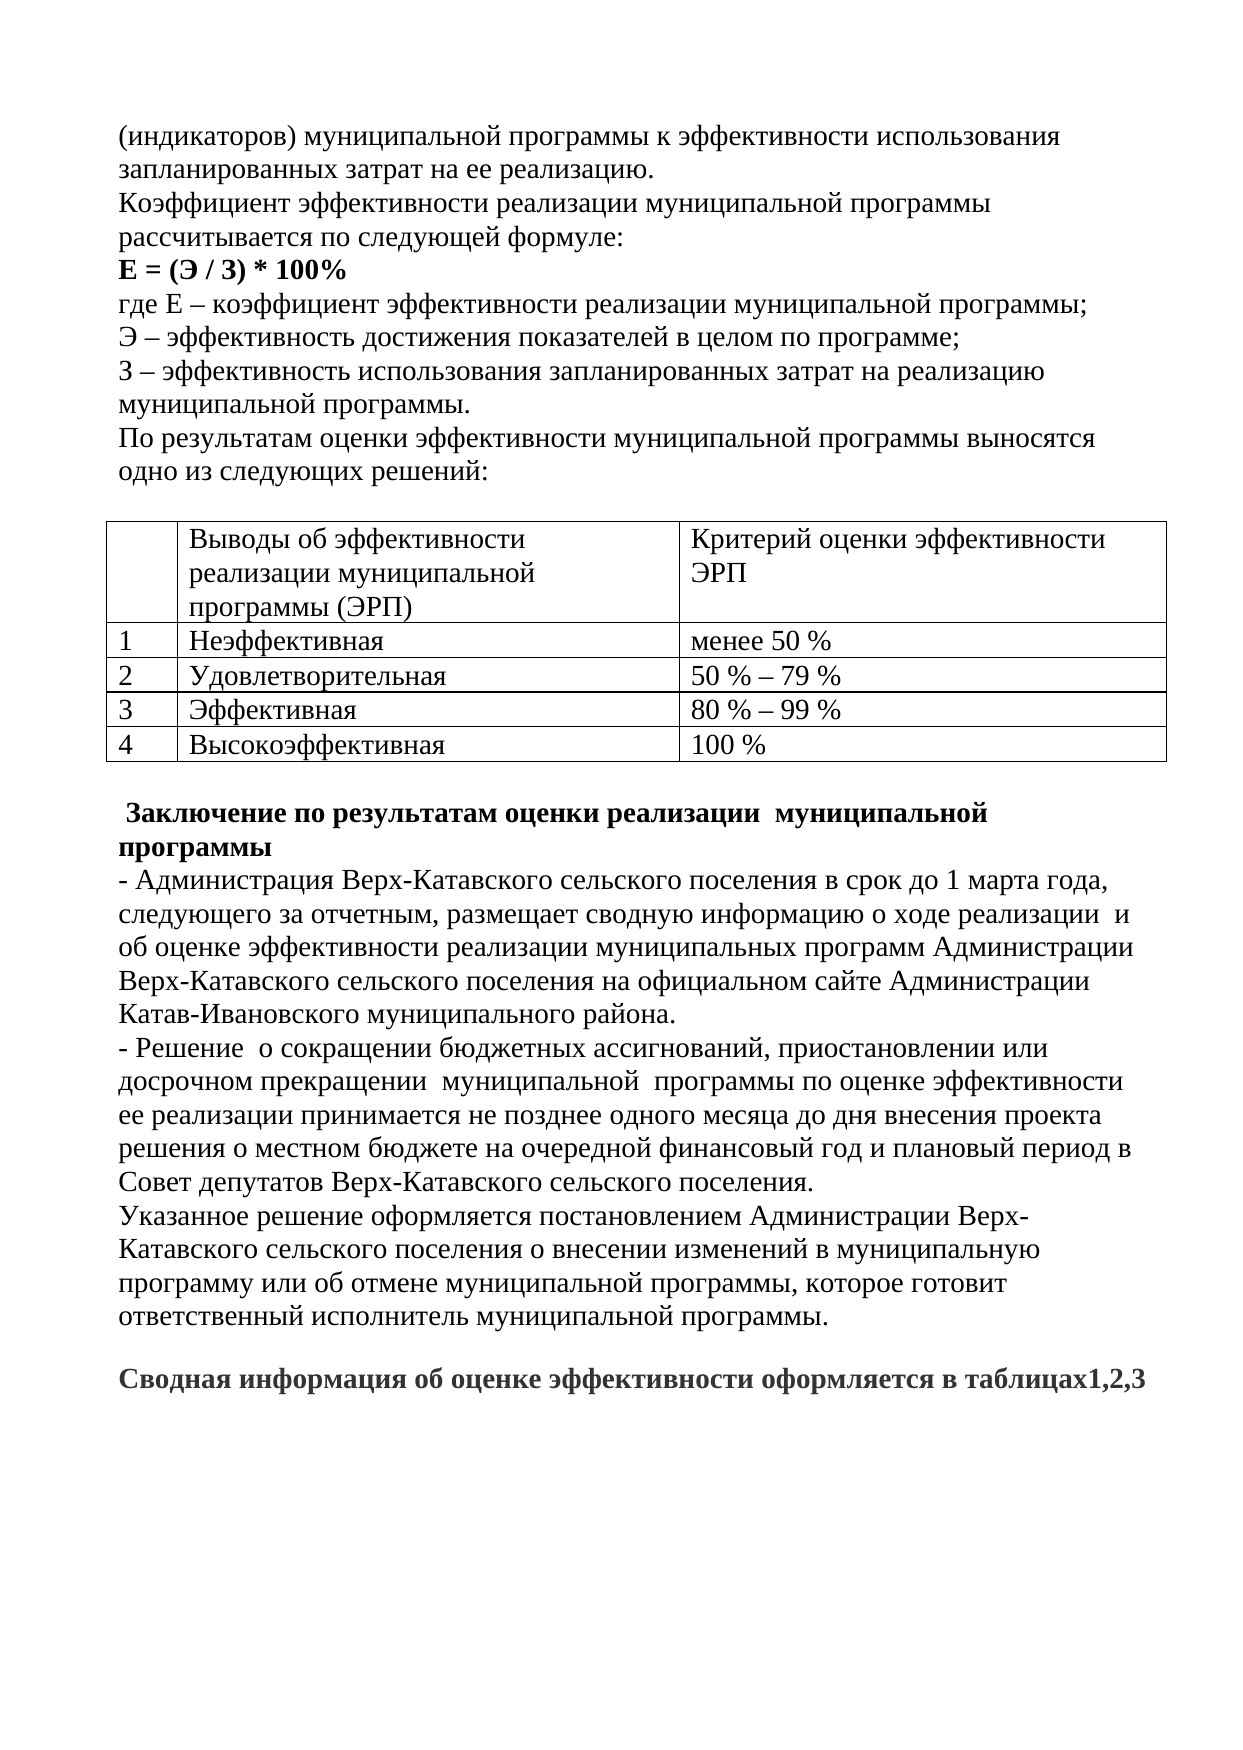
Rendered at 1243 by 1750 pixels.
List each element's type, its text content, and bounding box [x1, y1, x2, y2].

text Указанное решение оформляется постановлением Администрации Верх-Катавского сельского поселения о внесении изменений в муниципальную программу или об отмене муниципальной программы, которое готовит ответственный исполнитель муниципальной программы. [118, 1198, 1153, 1332]
table_cell 1 [107, 623, 177, 657]
table_cell 2 [107, 658, 177, 691]
table_cell менее 50 % [680, 623, 1166, 657]
table_cell 80 % – 99 % [680, 693, 1166, 726]
table_cell 50 % – 79 % [680, 658, 1166, 691]
table_cell 100 % [680, 727, 1166, 761]
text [118, 118, 1153, 185]
text Э – эффективность достижения показателей в целом по программе; [118, 319, 1153, 353]
text Заключение по результатам оценки реализации муниципальной программы [118, 795, 1153, 862]
text З – эффективность использования запланированных затрат на реализацию муниципальной программы. [118, 353, 1153, 420]
text - Решение о сокращении бюджетных ассигнований, приостановлении или досрочном прекращении муниципальной программы по оценке эффективности ее реализации принимается не позднее одного месяца до дня внесения проекта решения о местном бюджете на очередной финансовый год и плановый период в Совет депутатов Верх-Катавского сельского поселения. [118, 1030, 1153, 1198]
table_cell Высокоэффективная [178, 727, 679, 761]
table_cell Неэффективная [178, 623, 679, 657]
table_cell Эффективная [178, 693, 679, 726]
text Сводная информация об оценке эффективности оформляется в таблицах1,2,3 [118, 1361, 1153, 1394]
table_header [107, 522, 177, 622]
table_cell Удовлетворительная [178, 658, 679, 691]
table_header Критерий оценки эффективности ЭРП [680, 522, 1166, 622]
table_cell 3 [107, 693, 177, 726]
text Коэффициент эффективности реализации муниципальной программы рассчитывается по следующей формуле: [118, 185, 1153, 252]
text По результатам оценки эффективности муниципальной программы выносятся одно из следующих решений: [118, 420, 1153, 487]
table_cell 4 [107, 727, 177, 761]
text E = (Э / З) * 100% [118, 252, 1153, 286]
text где Е – коэффициент эффективности реализации муниципальной программы; [118, 286, 1153, 319]
text - Администрация Верх-Катавского сельского поселения в срок до 1 марта года, следующего за отчетным, размещает сводную информацию о ходе реализации и об оценке эффективности реализации муниципальных программ Администрации Верх-Катавского сельского поселения на официальном сайте Администрации Катав-Ивановского муниципального района. [118, 862, 1153, 1030]
table_header Выводы об эффективности реализации муниципальной программы (ЭРП) [178, 522, 679, 622]
